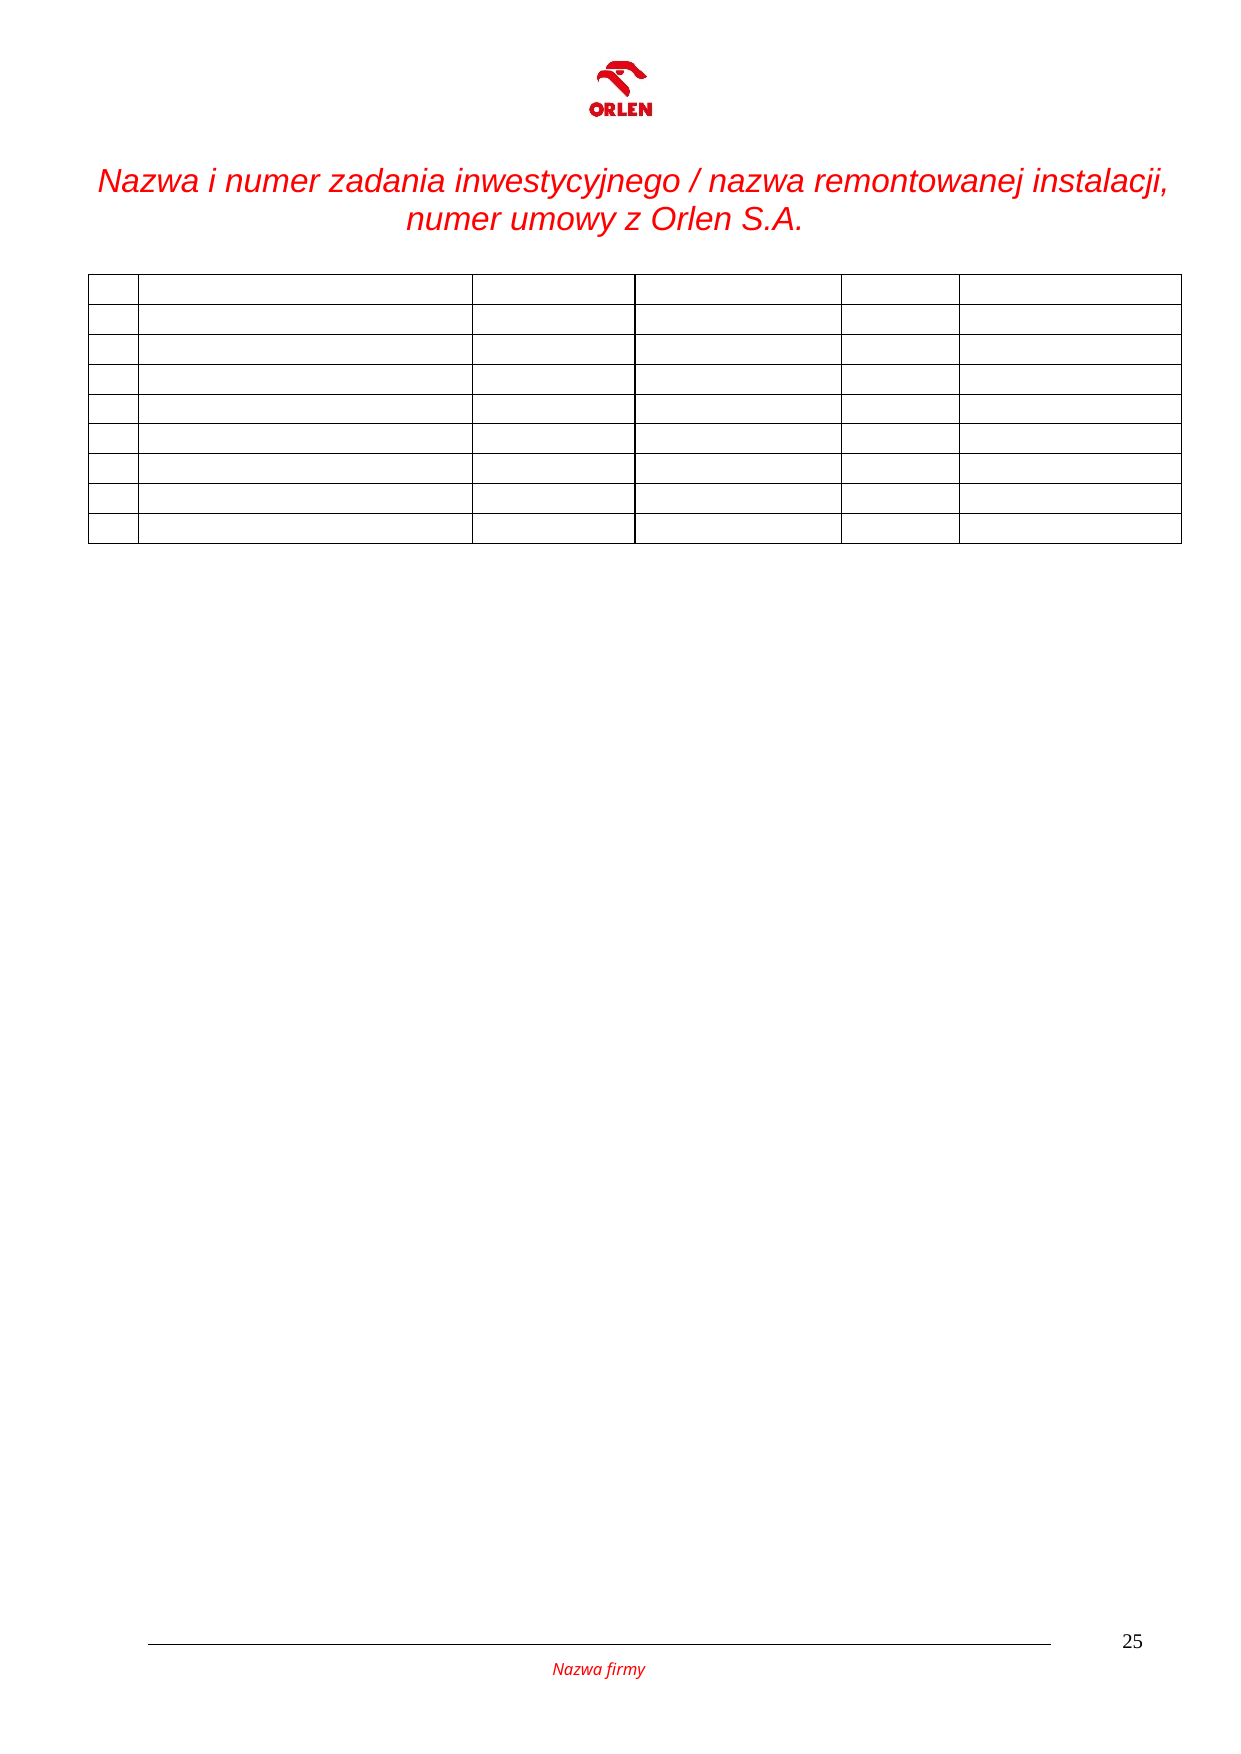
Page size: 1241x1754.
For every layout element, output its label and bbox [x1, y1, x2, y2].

table_cell [842, 484, 959, 513]
table_cell [636, 454, 841, 483]
table_cell [139, 424, 472, 453]
table_cell [636, 484, 841, 513]
table_cell [636, 305, 841, 334]
table_cell [636, 424, 841, 453]
table_cell [842, 424, 959, 453]
table_cell [139, 365, 472, 393]
picture [575, 42, 665, 131]
table_cell [139, 454, 472, 483]
table_cell [636, 275, 841, 304]
table_cell [473, 395, 634, 423]
table_cell [473, 365, 634, 393]
table_cell [89, 305, 138, 334]
table_cell [960, 424, 1181, 453]
table_cell [960, 275, 1181, 304]
table_cell [842, 335, 959, 364]
table_cell [89, 454, 138, 483]
table_cell [139, 305, 472, 334]
table_cell [842, 275, 959, 304]
table_cell [960, 365, 1181, 393]
table_cell [473, 424, 634, 453]
table_cell [636, 365, 841, 393]
table_cell [636, 335, 841, 364]
table_cell [139, 484, 472, 513]
table_cell [842, 454, 959, 483]
table_cell [89, 275, 138, 304]
table_cell [473, 514, 634, 542]
table_cell [960, 484, 1181, 513]
table_cell [842, 514, 959, 542]
table_cell [89, 395, 138, 423]
table_cell [89, 484, 138, 513]
table_cell [473, 275, 634, 304]
table_cell [139, 275, 472, 304]
table_cell [139, 514, 472, 542]
table_cell [473, 305, 634, 334]
table_cell [473, 454, 634, 483]
table_cell [89, 424, 138, 453]
table_cell [960, 305, 1181, 334]
table_cell [89, 365, 138, 393]
table_cell [473, 484, 634, 513]
table_cell [139, 395, 472, 423]
table_cell [89, 335, 138, 364]
table_cell [139, 335, 472, 364]
table_cell [842, 365, 959, 393]
table_cell [636, 514, 841, 542]
table_cell [960, 335, 1181, 364]
table_cell [842, 305, 959, 334]
table_cell [89, 514, 138, 542]
table_cell [473, 335, 634, 364]
table_cell [636, 395, 841, 423]
table_cell [960, 454, 1181, 483]
table_cell [960, 514, 1181, 542]
table_cell [960, 395, 1181, 423]
table_cell [842, 395, 959, 423]
